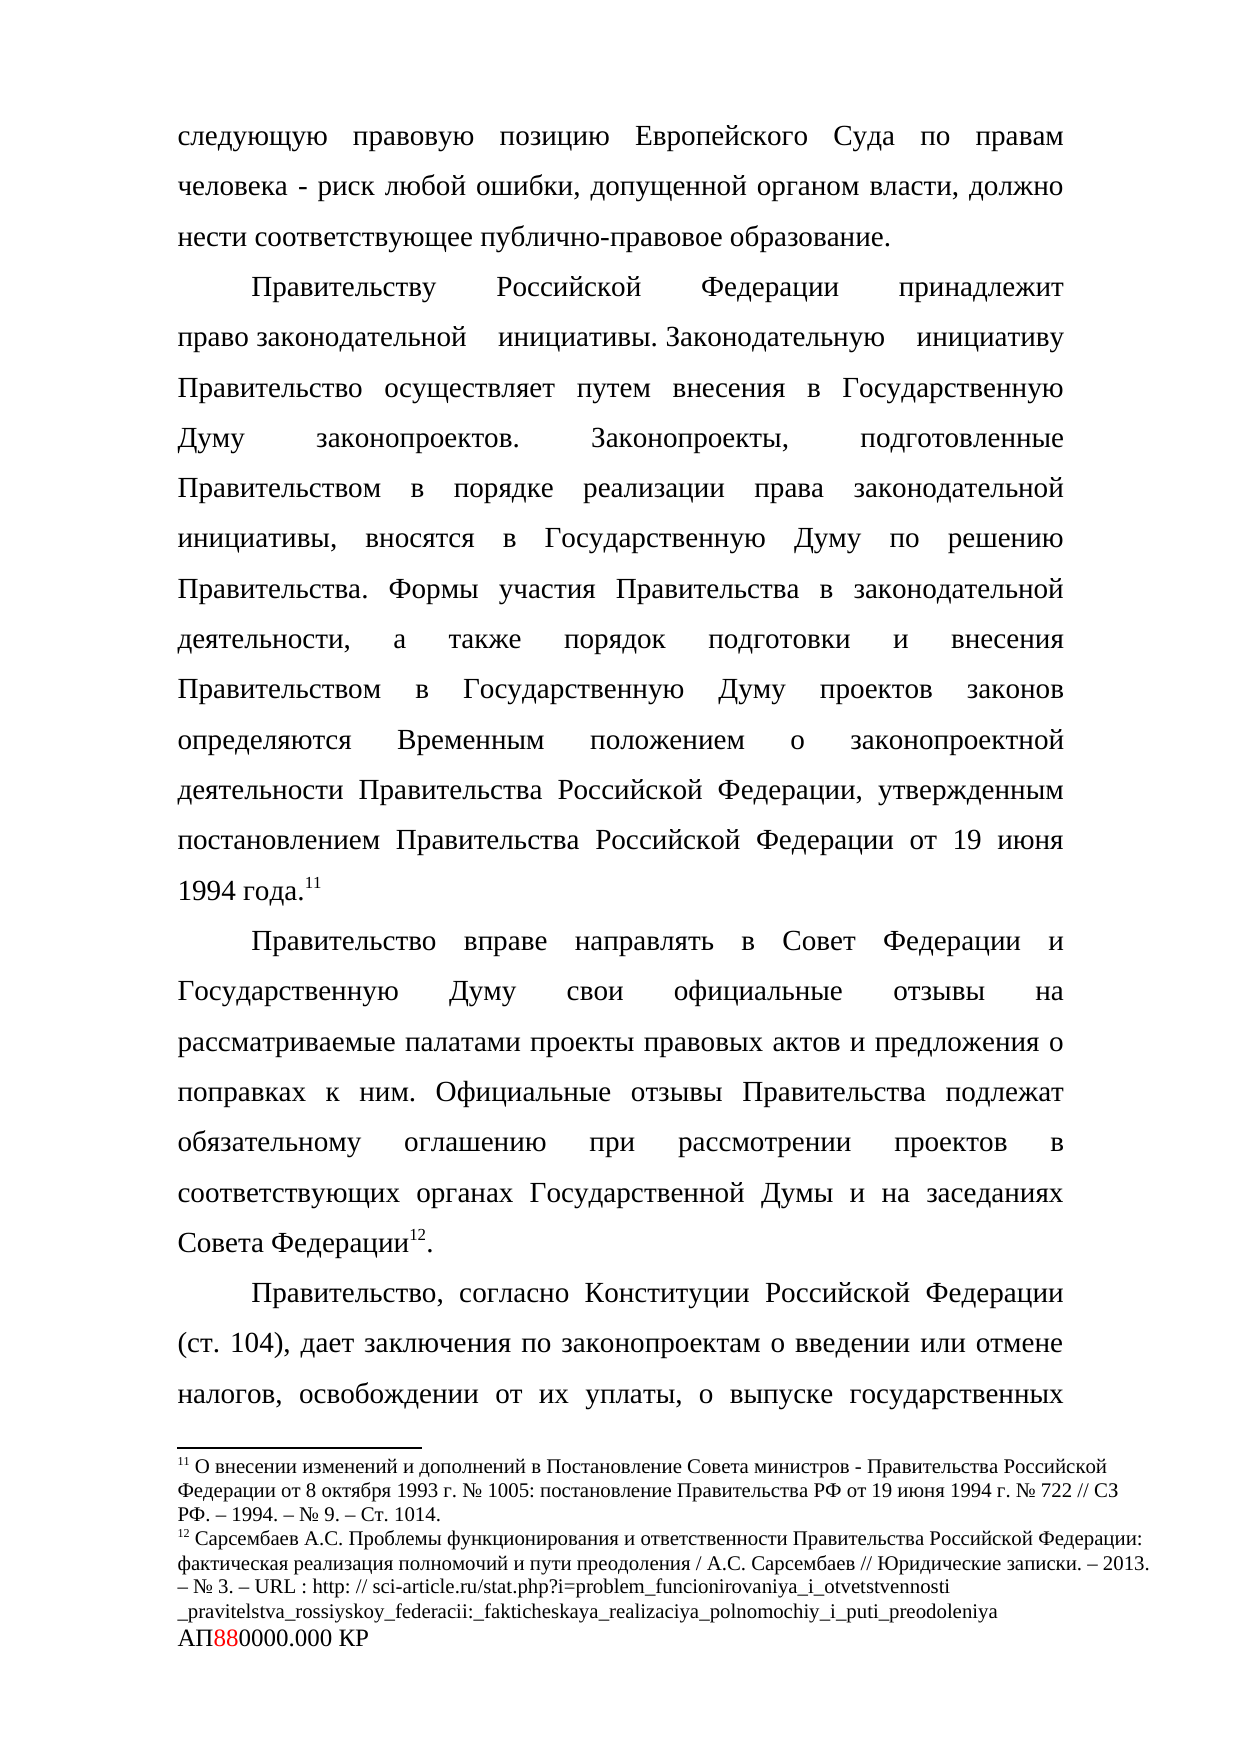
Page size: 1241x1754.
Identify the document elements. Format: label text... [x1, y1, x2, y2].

text Правительство вправе направлять в Совет Федерации и Государственную Думу свои официальные отзывы на рассматриваемые палатами проекты правовых актов и предложения о поправках к ним. Официальные отзывы Правительства подлежат обязательному оглашению при рассмотрении проектов в соответствующих органах Государственной Думы и на заседаниях Совета Федерации. [177, 923, 1064, 1258]
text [177, 118, 1064, 252]
text Правительству Российской Федерации принадлежит право законодательной инициативы. Законодательную инициативу Правительство осуществляет путем внесения в Государственную Думу законопроектов. Законопроекты, подготовленные Правительством в порядке реализации права законодательной инициативы, вносятся в Государственную Думу по решению Правительства. Формы участия Правительства в законодательной деятельности, а также порядок подготовки и внесения Правительством в Государственную Думу проектов законов определяются Временным положением о законопроектной деятельности Правительства Российской Федерации, утвержденным постановлением Правительства Российской Федерации от 19 июня 1994 года. [177, 269, 1064, 906]
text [177, 1275, 1064, 1409]
